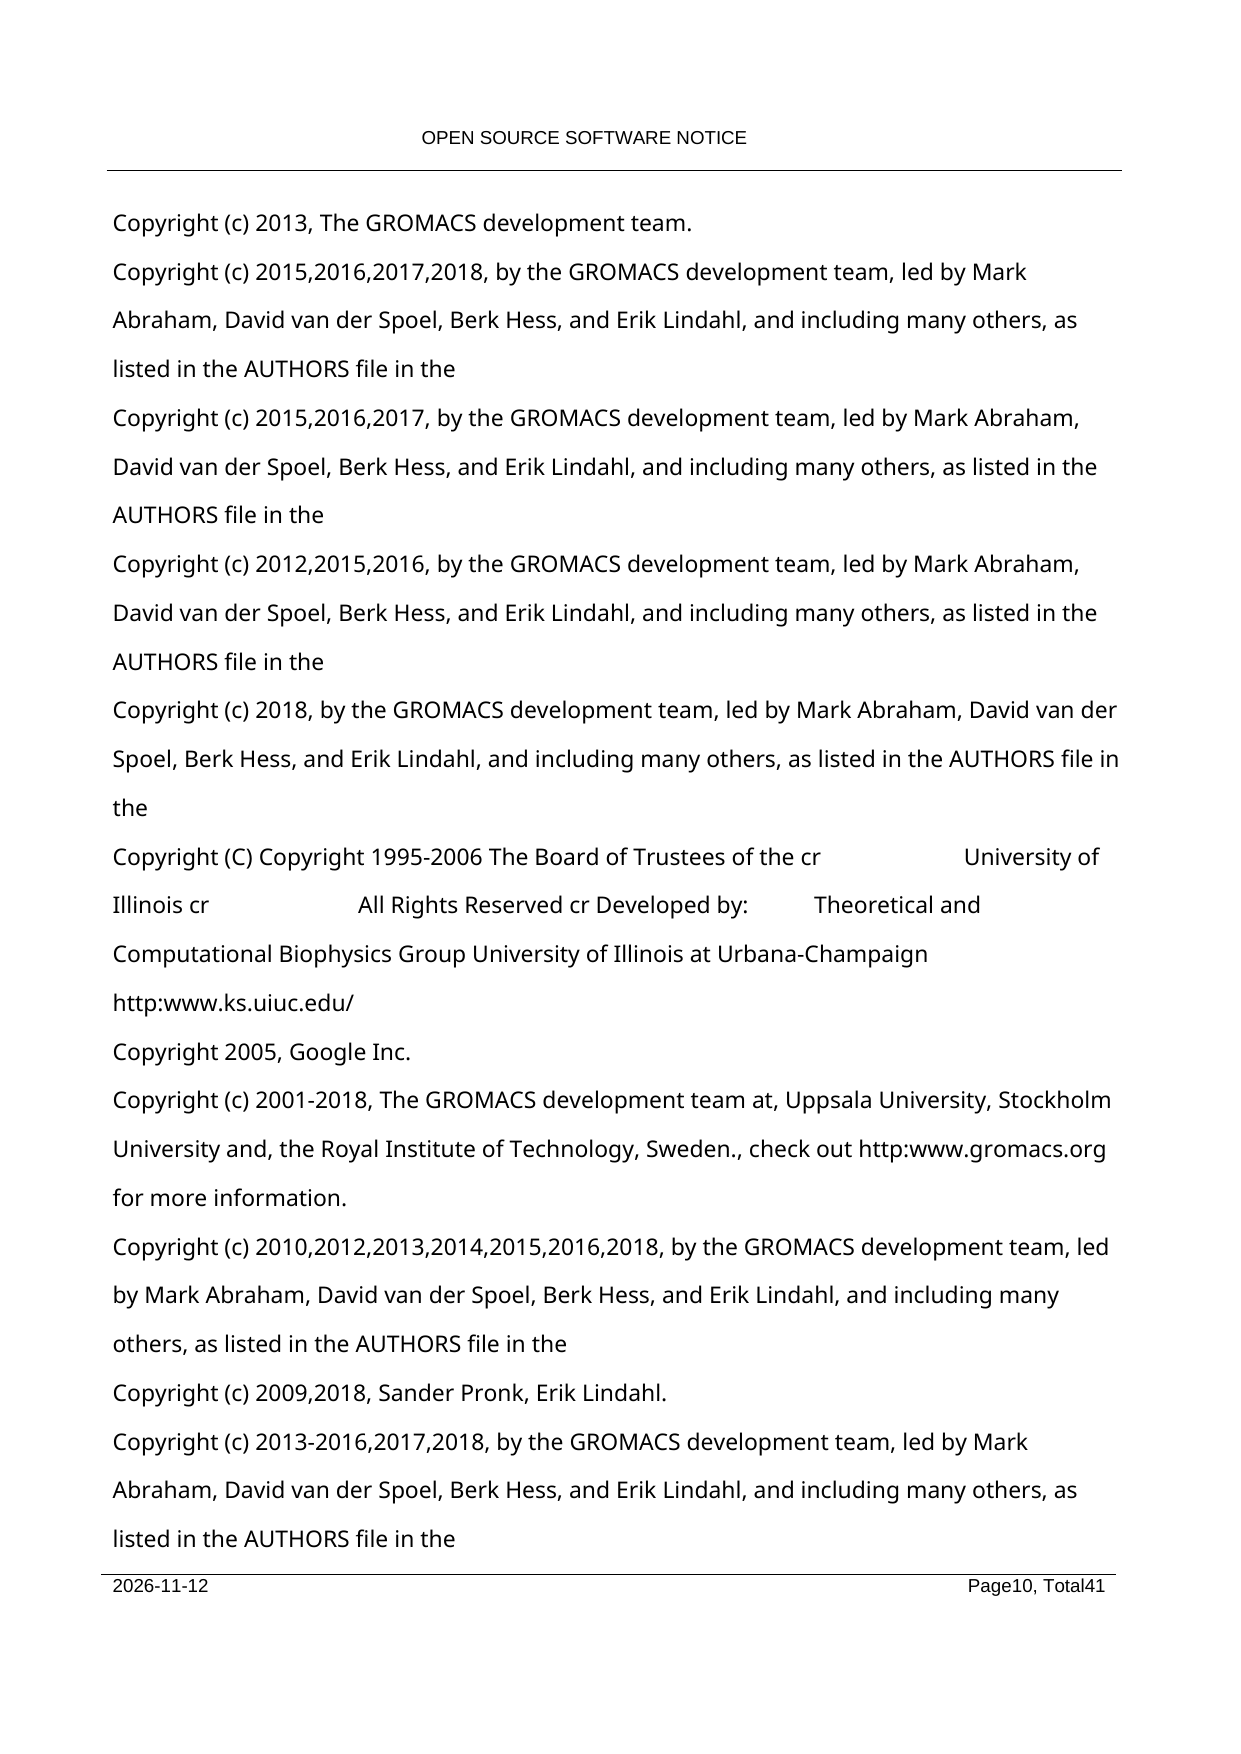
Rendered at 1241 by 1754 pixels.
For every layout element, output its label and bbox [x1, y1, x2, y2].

text [112, 206, 1128, 1555]
